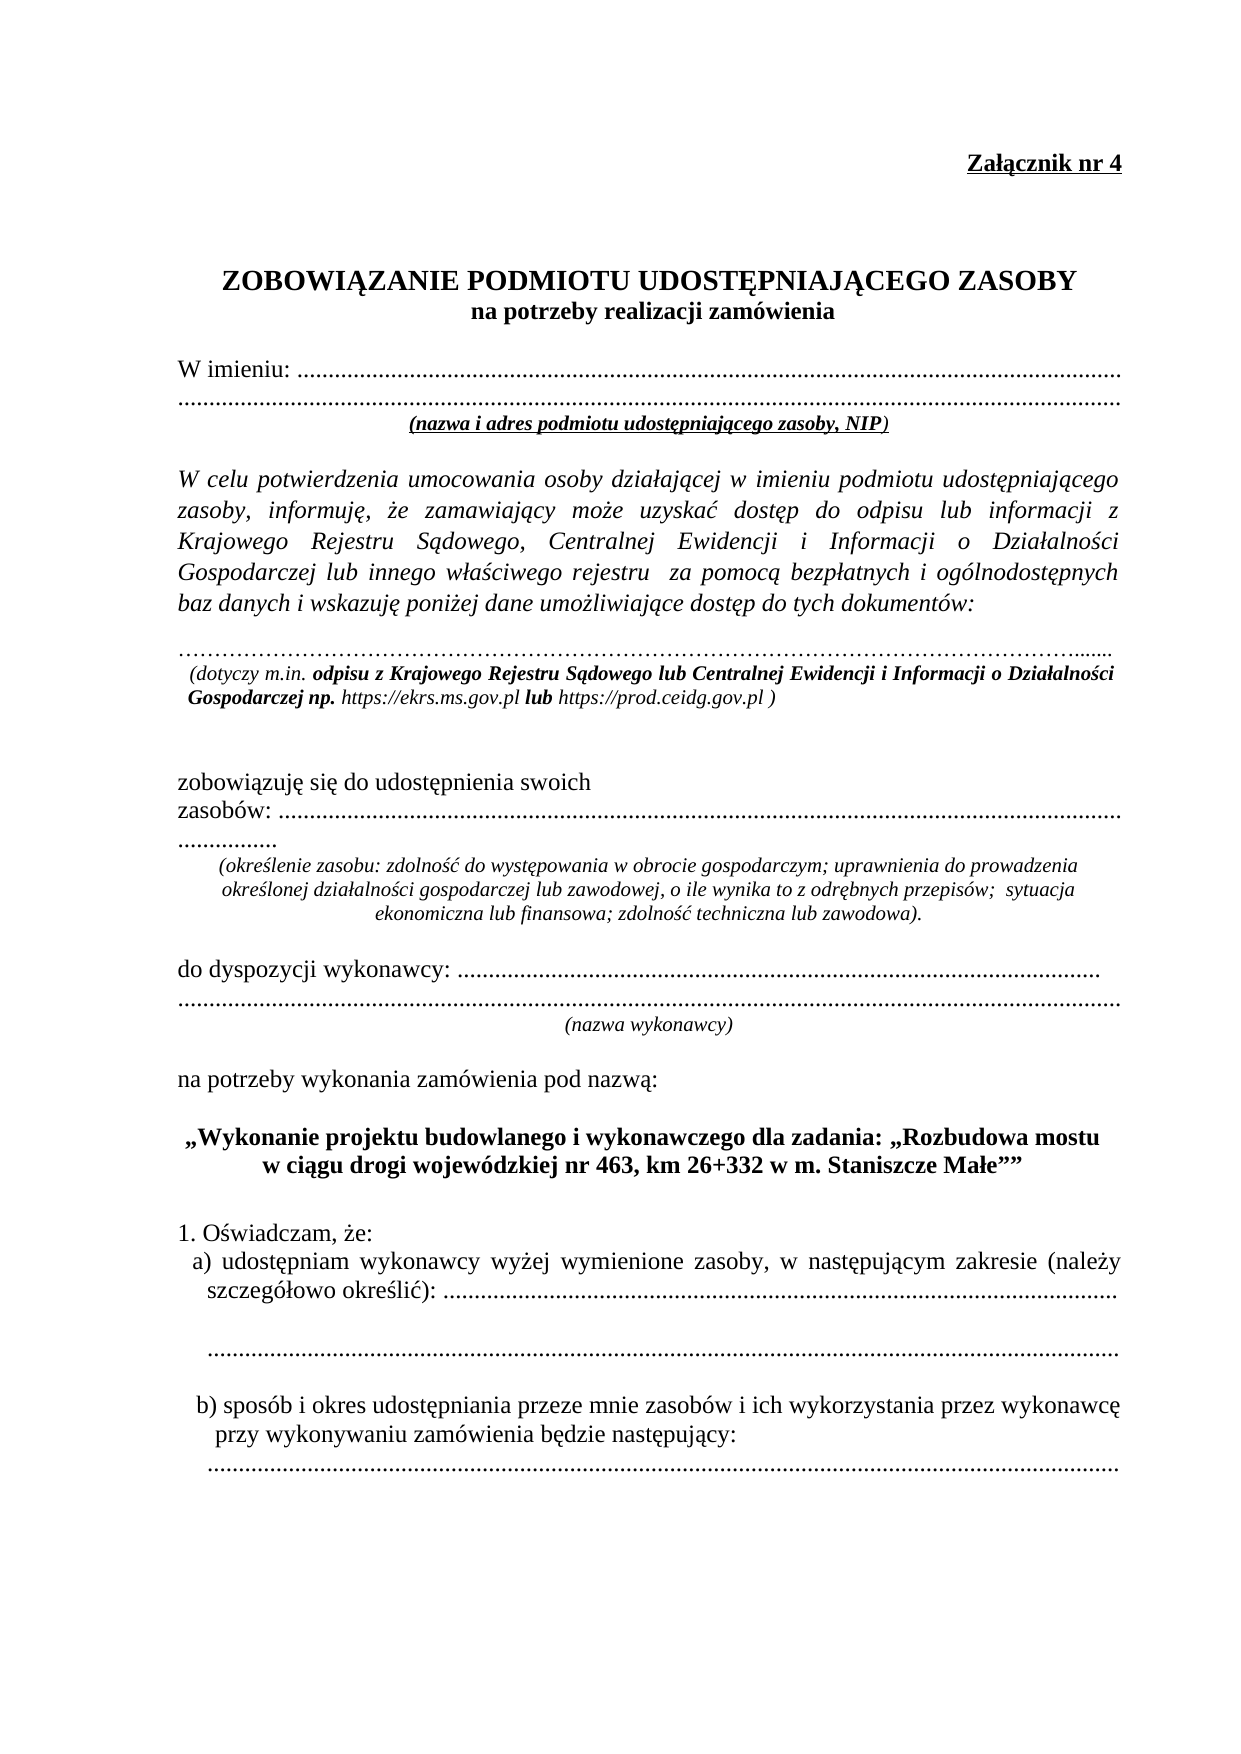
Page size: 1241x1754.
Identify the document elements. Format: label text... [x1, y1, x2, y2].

text (nazwa wykonawcy) [177, 1011, 1122, 1036]
text Załącznik nr 4 [177, 148, 1122, 176]
text 1. Oświadczam, że: [177, 1218, 1122, 1246]
text a) udostępniam wykonawcy wyżej wymienione zasoby, w następującym zakresie (należy szczegółowo określić): ............................................................................................................ [192, 1246, 1122, 1304]
text W celu potwierdzenia umocowania osoby działającej w imieniu podmiotu udostępniającego zasoby, informuję, że zamawiający może uzyskać dostęp do odpisu lub informacji z Krajowego Rejestru Sądowego, Centralnej Ewidencji i Informacji o Działalności Gospodarczej lub innego właściwego rejestru za pomocą bezpłatnych i ogólnodostępnych baz danych i wskazuję poniżej dane umożliwiające dostęp do tych dokumentów: [177, 464, 1122, 617]
text (określenie zasobu: zdolność do występowania w obrocie gospodarczym; uprawnienia do prowadzenia określonej działalności gospodarczej lub zawodowej, o ile wynika to z odrębnych przepisów; sytuacja ekonomiczna lub finansowa; zdolność techniczna lub zawodowa). [177, 853, 1122, 925]
text na potrzeby realizacji zamówienia [177, 296, 1122, 325]
text (dotyczy m.in. odpisu z Krajowego Rejestru Sądowego lub Centralnej Ewidencji i Informacji o Działalności Gospodarczej np. https://ekrs.ms.gov.pl lub https://prod.ceidg.gov.pl ) [177, 661, 1122, 709]
text ....................................................................................................................................................... [177, 983, 1122, 1011]
text zobowiązuję się do udostępnienia swoich zasobów: ....................................................................................................................................................... [177, 767, 1122, 853]
text na potrzeby wykonania zamówienia pod nazwą: [177, 1064, 1122, 1093]
text przy wykonywaniu zamówienia będzie następujący: [177, 1419, 1122, 1448]
text .................................................................................................................................................. [207, 1333, 1122, 1361]
text b) sposób i okres udostępniania przeze mnie zasobów i ich wykorzystania przez wykonawcę [177, 1390, 1122, 1419]
text ZOBOWIĄZANIE PODMIOTU UDOSTĘPNIAJĄCEGO ZASOBY [177, 263, 1122, 296]
text ……………………………………………………………………………………………………………....... [177, 636, 1122, 661]
text ....................................................................................................................................................... [177, 382, 1122, 411]
text (nazwa i adres podmiotu udostępniającego zasoby, NIP) [177, 411, 1122, 435]
text W imieniu: .................................................................................................................................... [177, 354, 1122, 382]
text do dyspozycji wykonawcy: ....................................................................................................... [177, 954, 1122, 983]
text „Wykonanie projektu budowlanego i wykonawczego dla zadania: „Rozbudowa mostu w ciągu drogi wojewódzkiej nr 463, km 26+332 w m. Staniszcze Małe”” [177, 1122, 1107, 1179]
text .................................................................................................................................................. [207, 1448, 1122, 1476]
